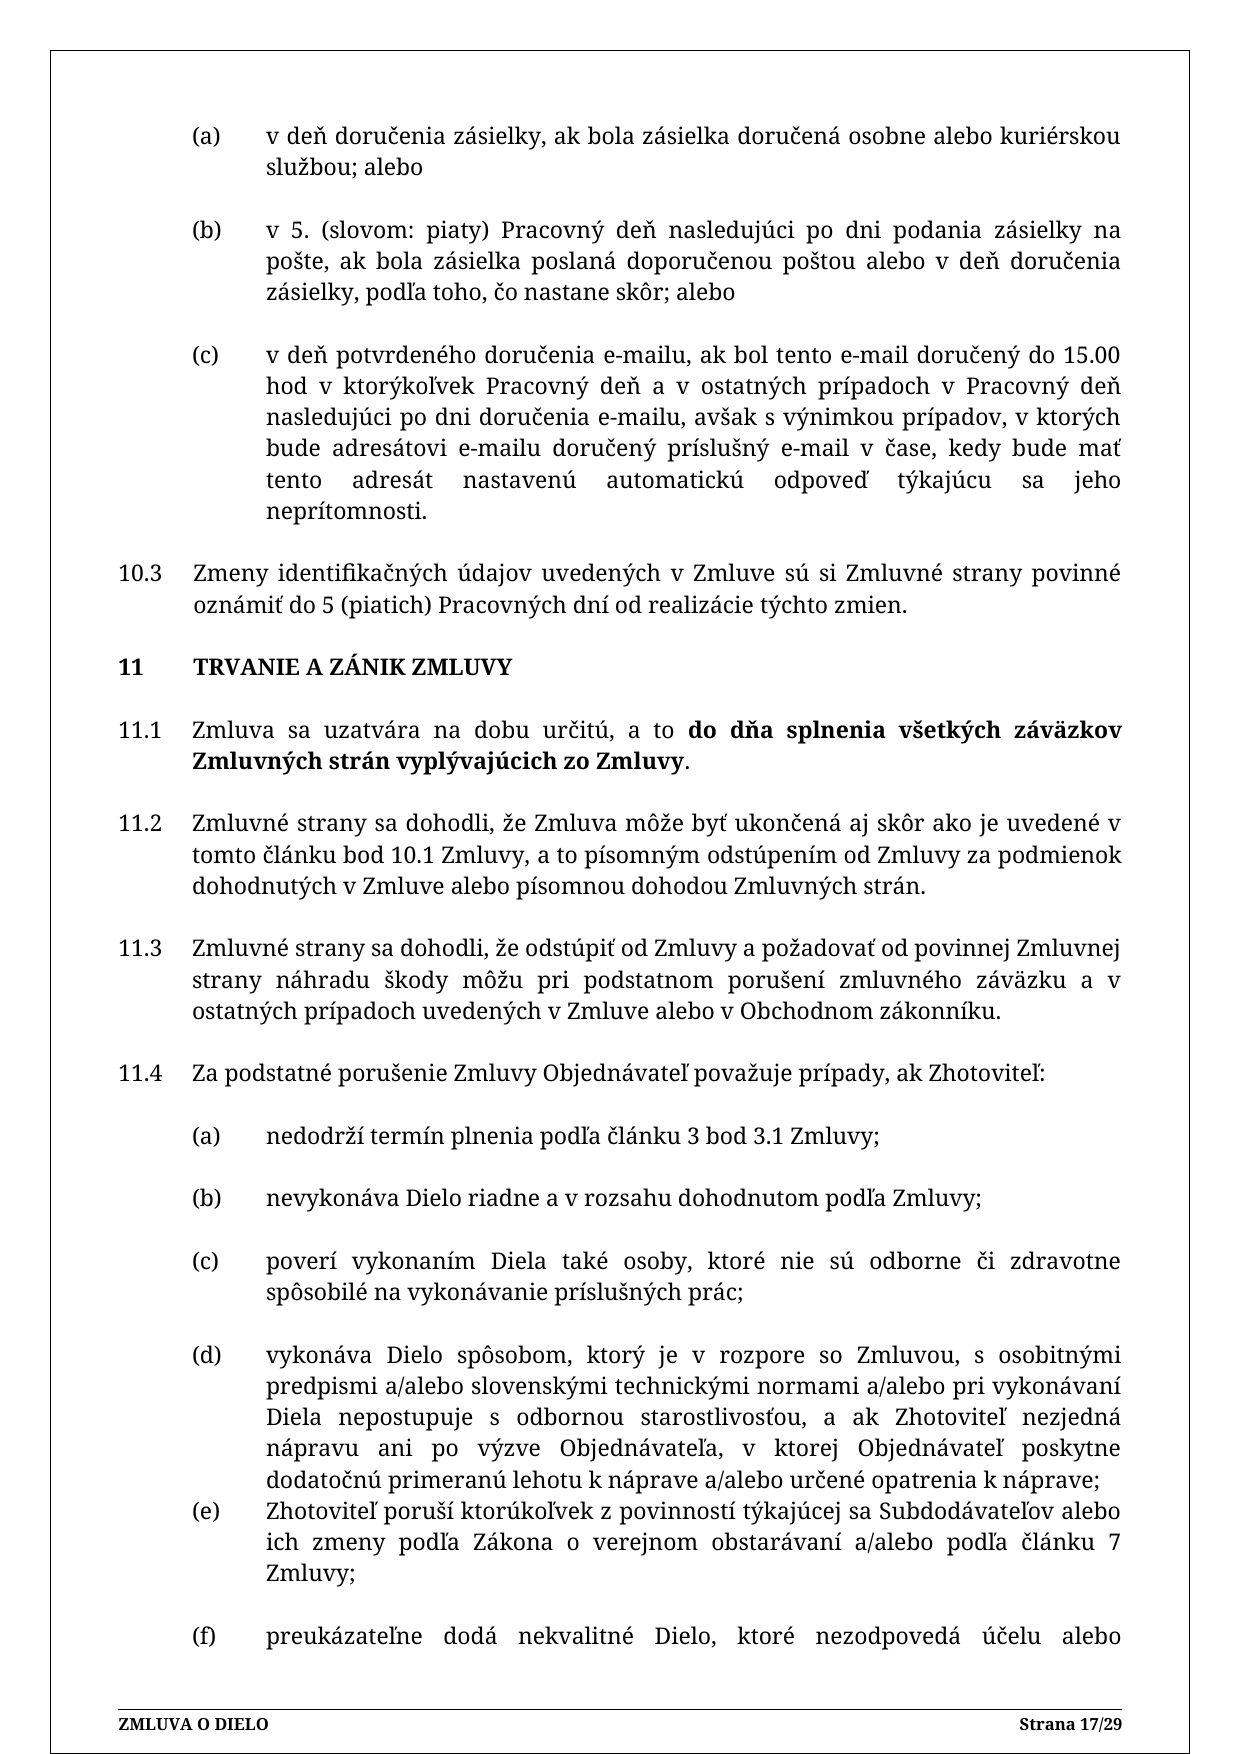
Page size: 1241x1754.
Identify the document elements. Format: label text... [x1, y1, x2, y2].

list Zmluvné strany sa dohodli, že odstúpiť od Zmluvy a požadovať od povinnej Zmluvnej strany náhradu škody môžu pri podstatnom porušení zmluvného záväzku a v ostatných prípadoch uvedených v Zmluve alebo v Obchodnom zákonníku. [118, 932, 1122, 1026]
list v 5. (slovom: piaty) Pracovný deň nasledujúci po dni podania zásielky na pošte, ak bola zásielka poslaná doporučenou poštou alebo v deň doručenia zásielky, podľa toho, čo nastane skôr; alebo [192, 214, 1122, 307]
list Zhotoviteľ poruší ktorúkoľvek z povinností týkajúcej sa Subdodávateľov alebo ich zmeny podľa Zákona o verejnom obstarávaní a/alebo podľa článku 7 Zmluvy; [192, 1495, 1122, 1589]
list Za podstatné porušenie Zmluvy Objednávateľ považuje prípady, ak Zhotoviteľ: [118, 1057, 1122, 1089]
list nevykonáva Dielo riadne a v rozsahu dohodnutom podľa Zmluvy; [192, 1182, 1122, 1214]
list vykonáva Dielo spôsobom, ktorý je v rozpore so Zmluvou, s osobitnými predpismi a/alebo slovenskými technickými normami a/alebo pri vykonávaní Diela nepostupuje s odbornou starostlivosťou, a ak Zhotoviteľ nezjedná nápravu ani po výzve Objednávateľa, v ktorej Objednávateľ poskytne dodatočnú primeranú lehotu k náprave a/alebo určené opatrenia k náprave; [192, 1339, 1122, 1495]
list Zmluva sa uzatvára na dobu určitú, a to do dňa splnenia všetkých záväzkov Zmluvných strán vyplývajúcich zo Zmluvy. [118, 714, 1122, 776]
list v deň potvrdeného doručenia e-mailu, ak bol tento e-mail doručený do 15.00 hod v ktorýkoľvek Pracovný deň a v ostatných prípadoch v Pracovný deň nasledujúci po dni doručenia e-mailu, avšak s výnimkou prípadov, v ktorých bude adresátovi e-mailu doručený príslušný e-mail v čase, kedy bude mať tento adresát nastavenú automatickú odpoveď týkajúcu sa jeho neprítomnosti. [192, 339, 1122, 526]
list TRVANIE A ZÁNIK ZMLUVY [118, 651, 1122, 682]
list Zmeny identifikačných údajov uvedených v Zmluve sú si Zmluvné strany povinné oznámiť do 5 (piatich) Pracovných dní od realizácie týchto zmien. [118, 557, 1122, 620]
list poverí vykonaním Diela také osoby, ktoré nie sú odborne či zdravotne spôsobilé na vykonávanie príslušných prác; [192, 1245, 1122, 1307]
list Zmluvné strany sa dohodli, že Zmluva môže byť ukončená aj skôr ako je uvedené v tomto článku bod 10.1 Zmluvy, a to písomným odstúpením od Zmluvy za podmienok dohodnutých v Zmluve alebo písomnou dohodou Zmluvných strán. [118, 807, 1122, 901]
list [192, 1620, 1122, 1651]
list v deň doručenia zásielky, ak bola zásielka doručená osobne alebo kuriérskou službou; alebo [192, 120, 1122, 182]
list nedodrží termín plnenia podľa článku 3 bod 3.1 Zmluvy; [192, 1120, 1122, 1151]
